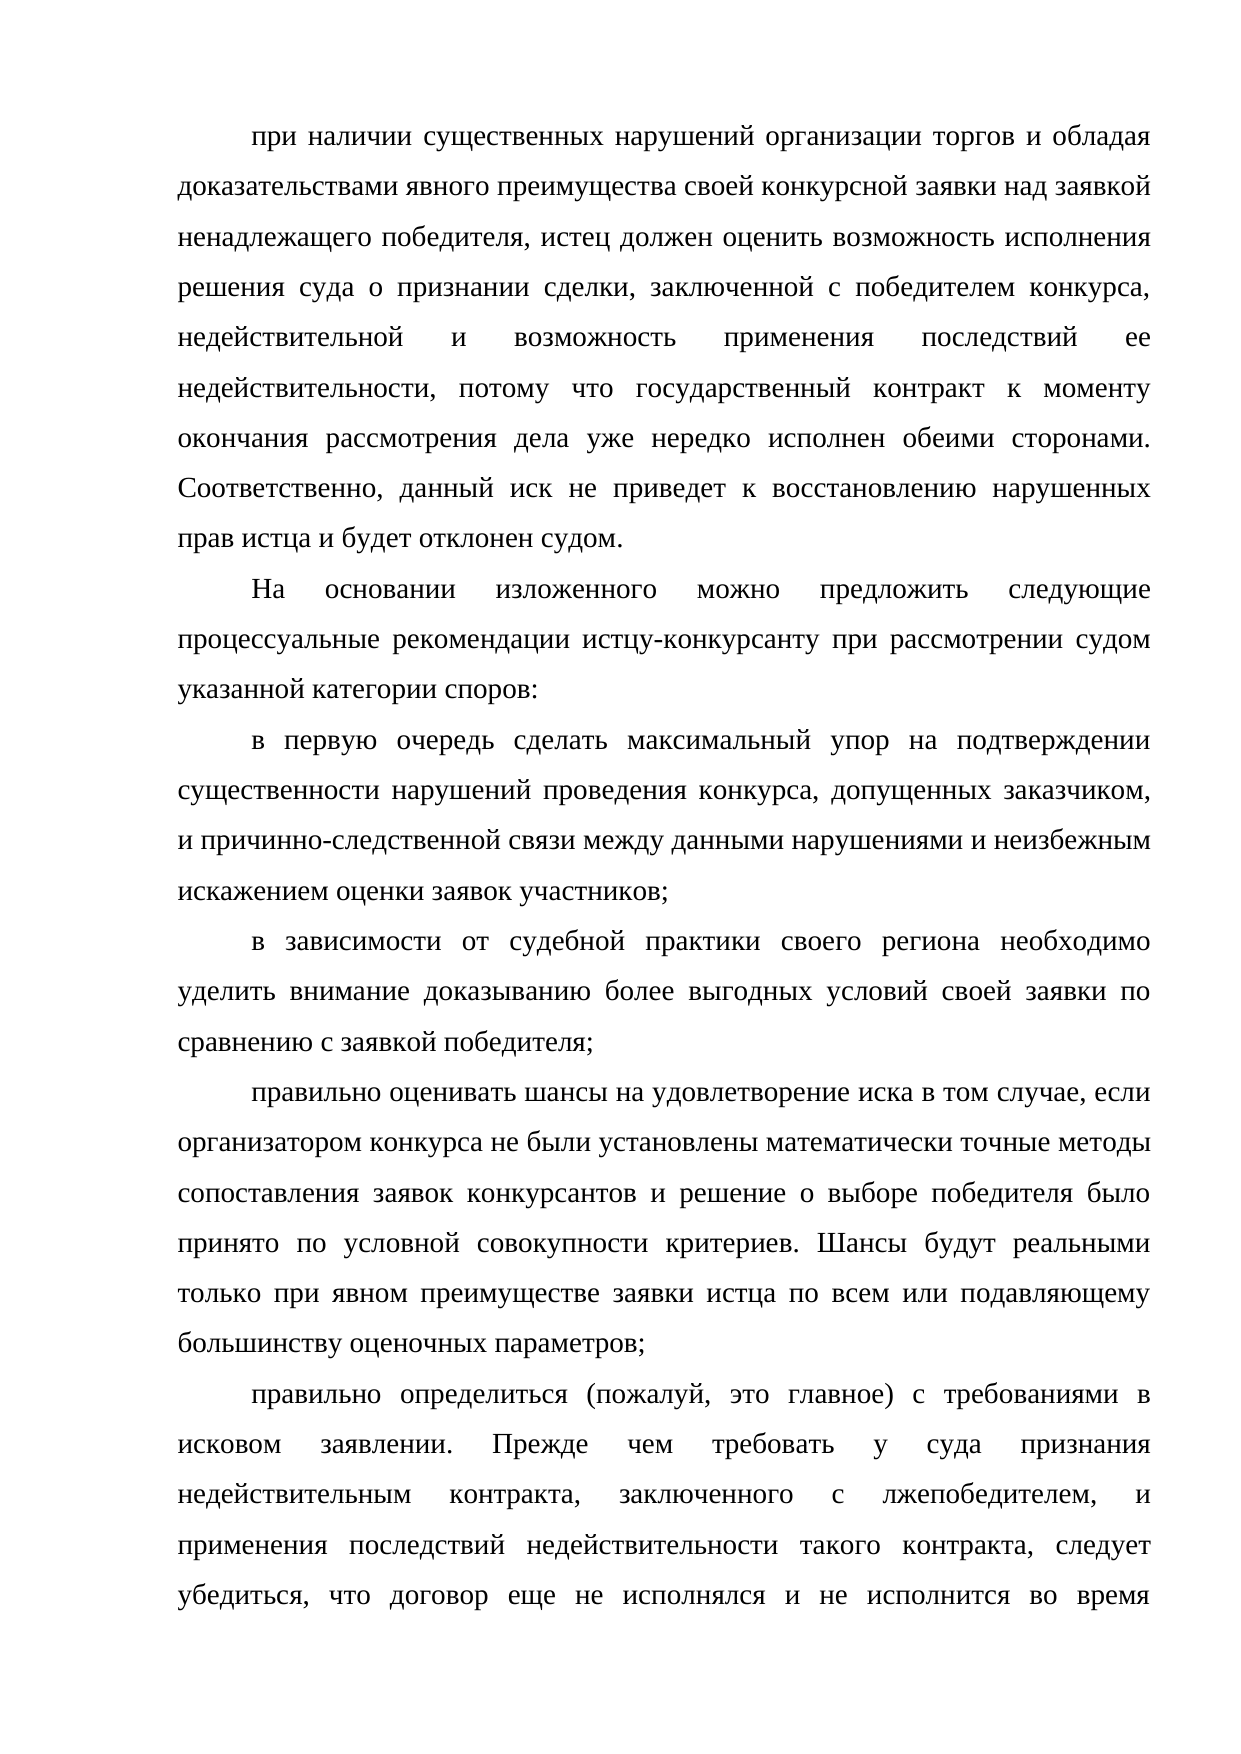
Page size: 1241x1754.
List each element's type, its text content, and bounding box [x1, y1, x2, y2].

text На основании изложенного можно предложить следующие процессуальные рекомендации истцу-конкурсанту при рассмотрении судом указанной категории споров: [177, 571, 1152, 705]
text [177, 1376, 1152, 1611]
text при наличии существенных нарушений организации торгов и обладая доказательствами явного преимущества своей конкурсной заявки над заявкой ненадлежащего победителя, истец должен оценить возможность исполнения решения суда о признании сделки, заключенной с победителем конкурса, недействительной и возможность применения последствий ее недействительности, потому что государственный контракт к моменту окончания рассмотрения дела уже нередко исполнен обеими сторонами. Соответственно, данный иск не приведет к восстановлению нарушенных прав истца и будет отклонен судом. [177, 118, 1152, 554]
text правильно оценивать шансы на удовлетворение иска в том случае, если организатором конкурса не были установлены математически точные методы сопоставления заявок конкурсантов и решение о выборе победителя было принято по условной совокупности критериев. Шансы будут реальными только при явном преимуществе заявки истца по всем или подавляющему большинству оценочных параметров; [177, 1074, 1152, 1359]
text в первую очередь сделать максимальный упор на подтверждении существенности нарушений проведения конкурса, допущенных заказчиком, и причинно-следственной связи между данными нарушениями и неизбежным искажением оценки заявок участников; [177, 722, 1152, 906]
text в зависимости от судебной практики своего региона необходимо уделить внимание доказыванию более выгодных условий своей заявки по сравнению с заявкой победителя; [177, 923, 1152, 1057]
